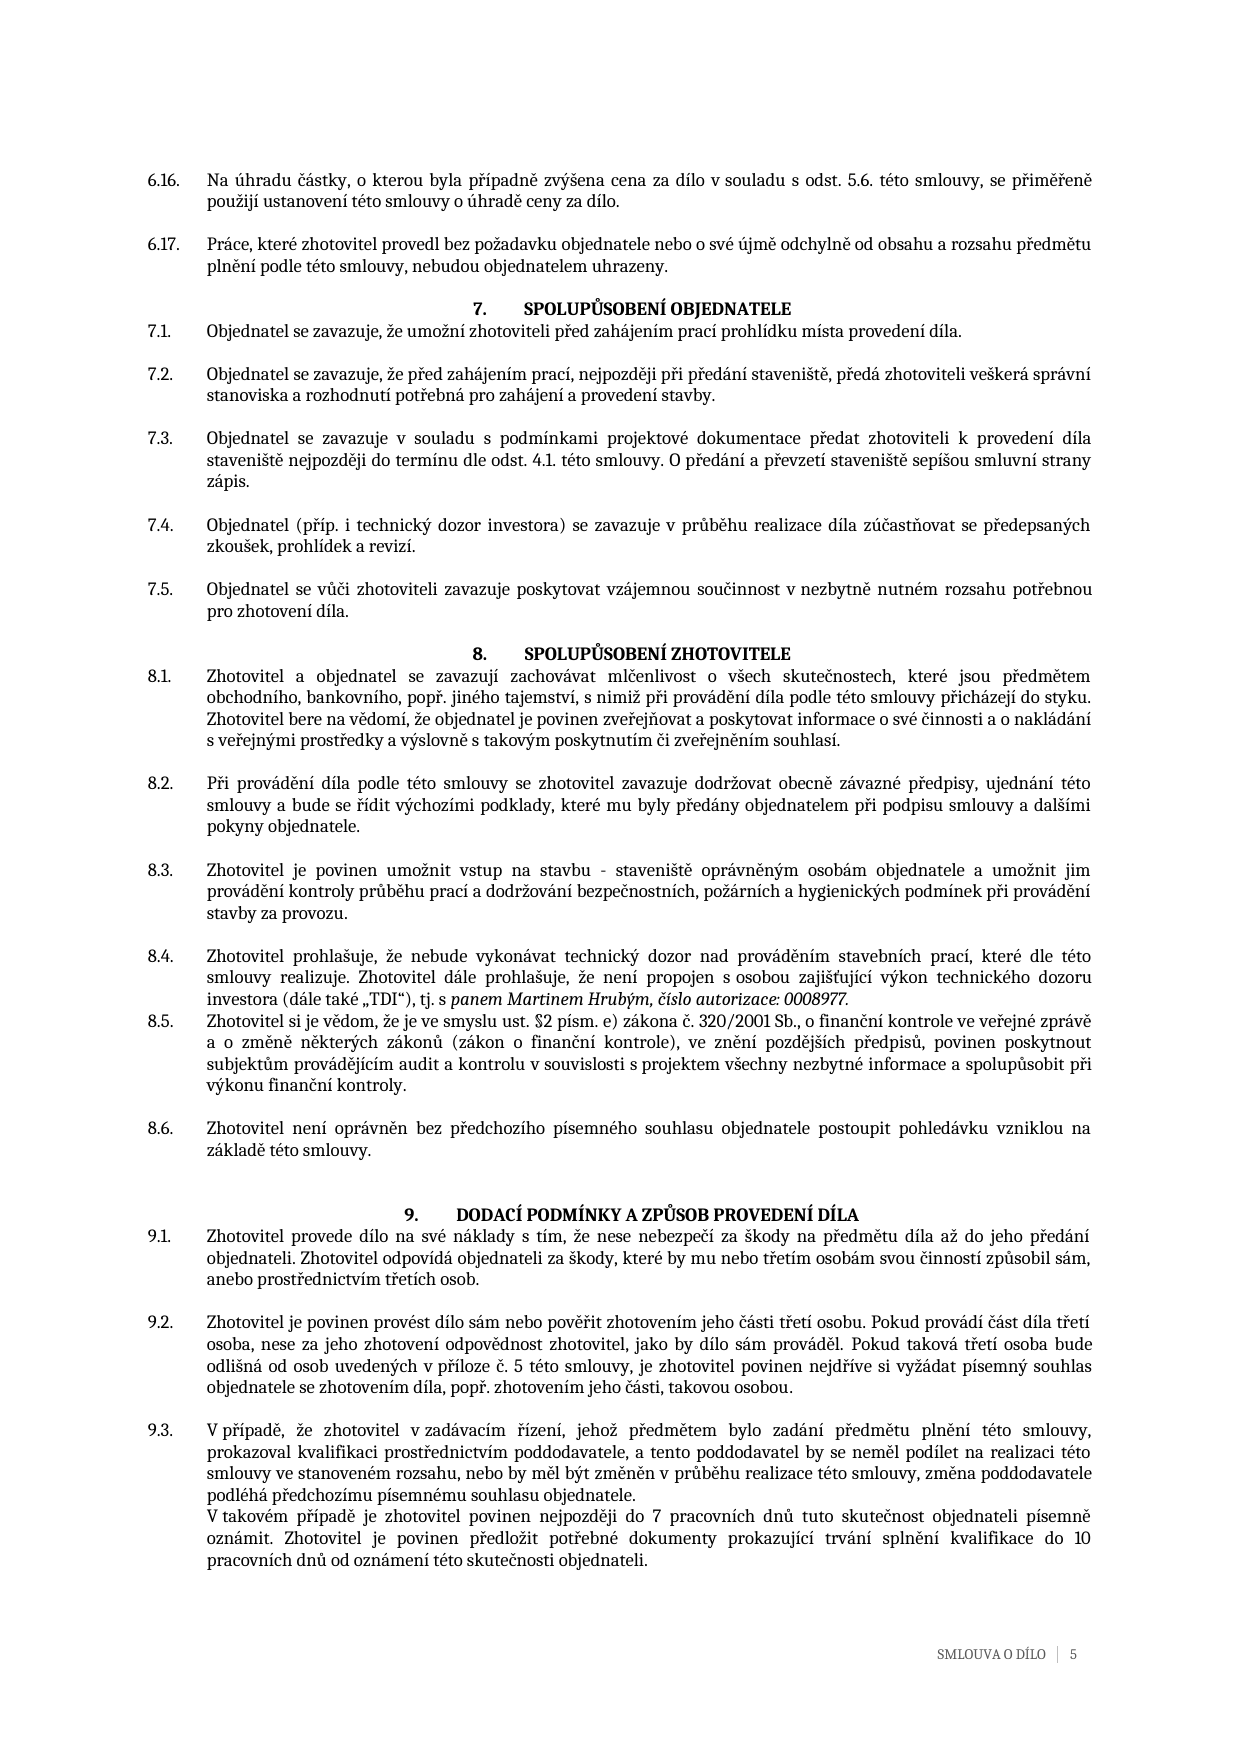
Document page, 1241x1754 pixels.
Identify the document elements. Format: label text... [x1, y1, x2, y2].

list Spolupůsobení zhotovitele [185, 643, 1093, 665]
list Zhotovitel si je vědom, že je ve smyslu ust. §2 písm. e) zákona č. 320/2001 Sb., o finanční kontrole ve veřejné zprávě a o změně některých zákonů (zákon o finanční kontrole), ve znění pozdějších předpisů, povinen poskytnout subjektům provádějícím audit a kontrolu v souvislosti s projektem všechny nezbytné informace a spolupůsobit při výkonu finanční kontroly. [148, 1010, 1093, 1096]
list Objednatel se zavazuje, že umožní zhotoviteli před zahájením prací prohlídku místa provedení díla. [148, 320, 1093, 342]
list Zhotovitel není oprávněn bez předchozího písemného souhlasu objednatele postoupit pohledávku vzniklou na základě této smlouvy. [148, 1118, 1093, 1161]
list Objednatel se vůči zhotoviteli zavazuje poskytovat vzájemnou součinnost v nezbytně nutném rozsahu potřebnou pro zhotovení díla. [148, 579, 1093, 622]
list Objednatel (příp. i technický dozor investora) se zavazuje v průběhu realizace díla zúčastňovat se předepsaných zkoušek, prohlídek a revizí. [148, 514, 1093, 557]
list V případě, že zhotovitel v zadávacím řízení, jehož předmětem bylo zadání předmětu plnění této smlouvy, prokazoval kvalifikaci prostřednictvím poddodavatele, a tento poddodavatel by se neměl podílet na realizaci této smlouvy ve stanoveném rozsahu, nebo by měl být změněn v průběhu realizace této smlouvy, změna poddodavatele podléhá předchozímu písemnému souhlasu objednatele. [148, 1420, 1093, 1506]
list Zhotovitel je povinen provést dílo sám nebo pověřit zhotovením jeho části třetí osobu. Pokud provádí část díla třetí osoba, nese za jeho zhotovení odpovědnost zhotovitel, jako by dílo sám prováděl. Pokud taková třetí osoba bude odlišná od osob uvedených v příloze č. 5 této smlouvy, je zhotovitel povinen nejdříve si vyžádat písemný souhlas objednatele se zhotovením díla, popř. zhotovením jeho části, takovou osobou. [148, 1312, 1093, 1398]
list Práce, které zhotovitel provedl bez požadavku objednatele nebo o své újmě odchylně od obsahu a rozsahu předmětu plnění podle této smlouvy, nebudou objednatelem uhrazeny. [148, 234, 1093, 277]
list Zhotovitel provede dílo na své náklady s tím, že nese nebezpečí za škody na předmětu díla až do jeho předání objednateli. Zhotovitel odpovídá objednateli za škody, které by mu nebo třetím osobám svou činností způsobil sám, anebo prostřednictvím třetích osob. [148, 1226, 1093, 1290]
list Při provádění díla podle této smlouvy se zhotovitel zavazuje dodržovat obecně závazné předpisy, ujednání této smlouvy a bude se řídit výchozími podklady, které mu byly předány objednatelem při podpisu smlouvy a dalšími pokyny objednatele. [148, 773, 1093, 838]
list Objednatel se zavazuje, že před zahájením prací, nejpozději při předání staveniště, předá zhotoviteli veškerá správní stanoviska a rozhodnutí potřebná pro zahájení a provedení stavby. [148, 363, 1093, 406]
list Na úhradu částky, o kterou byla případně zvýšena cena za dílo v souladu s odst. 5.6. této smlouvy, se přiměřeně použijí ustanovení této smlouvy o úhradě ceny za dílo. [148, 169, 1093, 212]
list Dodací podmínky a způsob provedení díla [185, 1204, 1093, 1226]
text V takovém případě je zhotovitel povinen nejpozději do 7 pracovních dnů tuto skutečnost objednateli písemně oznámit. Zhotovitel je povinen předložit potřebné dokumenty prokazující trvání splnění kvalifikace do 10 pracovních dnů od oznámení této skutečnosti objednateli. [207, 1506, 1093, 1571]
list Zhotovitel a objednatel se zavazují zachovávat mlčenlivost o všech skutečnostech, které jsou předmětem obchodního, bankovního, popř. jiného tajemství, s nimiž při provádění díla podle této smlouvy přicházejí do styku. Zhotovitel bere na vědomí, že objednatel je povinen zveřejňovat a poskytovat informace o své činnosti a o nakládání s veřejnými prostředky a výslovně s takovým poskytnutím či zveřejněním souhlasí. [148, 665, 1093, 751]
list Zhotovitel je povinen umožnit vstup na stavbu - staveniště oprávněným osobám objednatele a umožnit jim provádění kontroly průběhu prací a dodržování bezpečnostních, požárních a hygienických podmínek při provádění stavby za provozu. [148, 859, 1093, 924]
list Spolupůsobení objednatele [185, 298, 1093, 320]
list Objednatel se zavazuje v souladu s podmínkami projektové dokumentace předat zhotoviteli k provedení díla staveniště nejpozději do termínu dle odst. 4.1. této smlouvy. O předání a převzetí staveniště sepíšou smluvní strany zápis. [148, 428, 1093, 493]
list Zhotovitel prohlašuje, že nebude vykonávat technický dozor nad prováděním stavebních prací, které dle této smlouvy realizuje. Zhotovitel dále prohlašuje, že není propojen s osobou zajišťující výkon technického dozoru investora (dále také „TDI“), tj. s panem Martinem Hrubým, číslo autorizace: 0008977. [148, 945, 1093, 1010]
